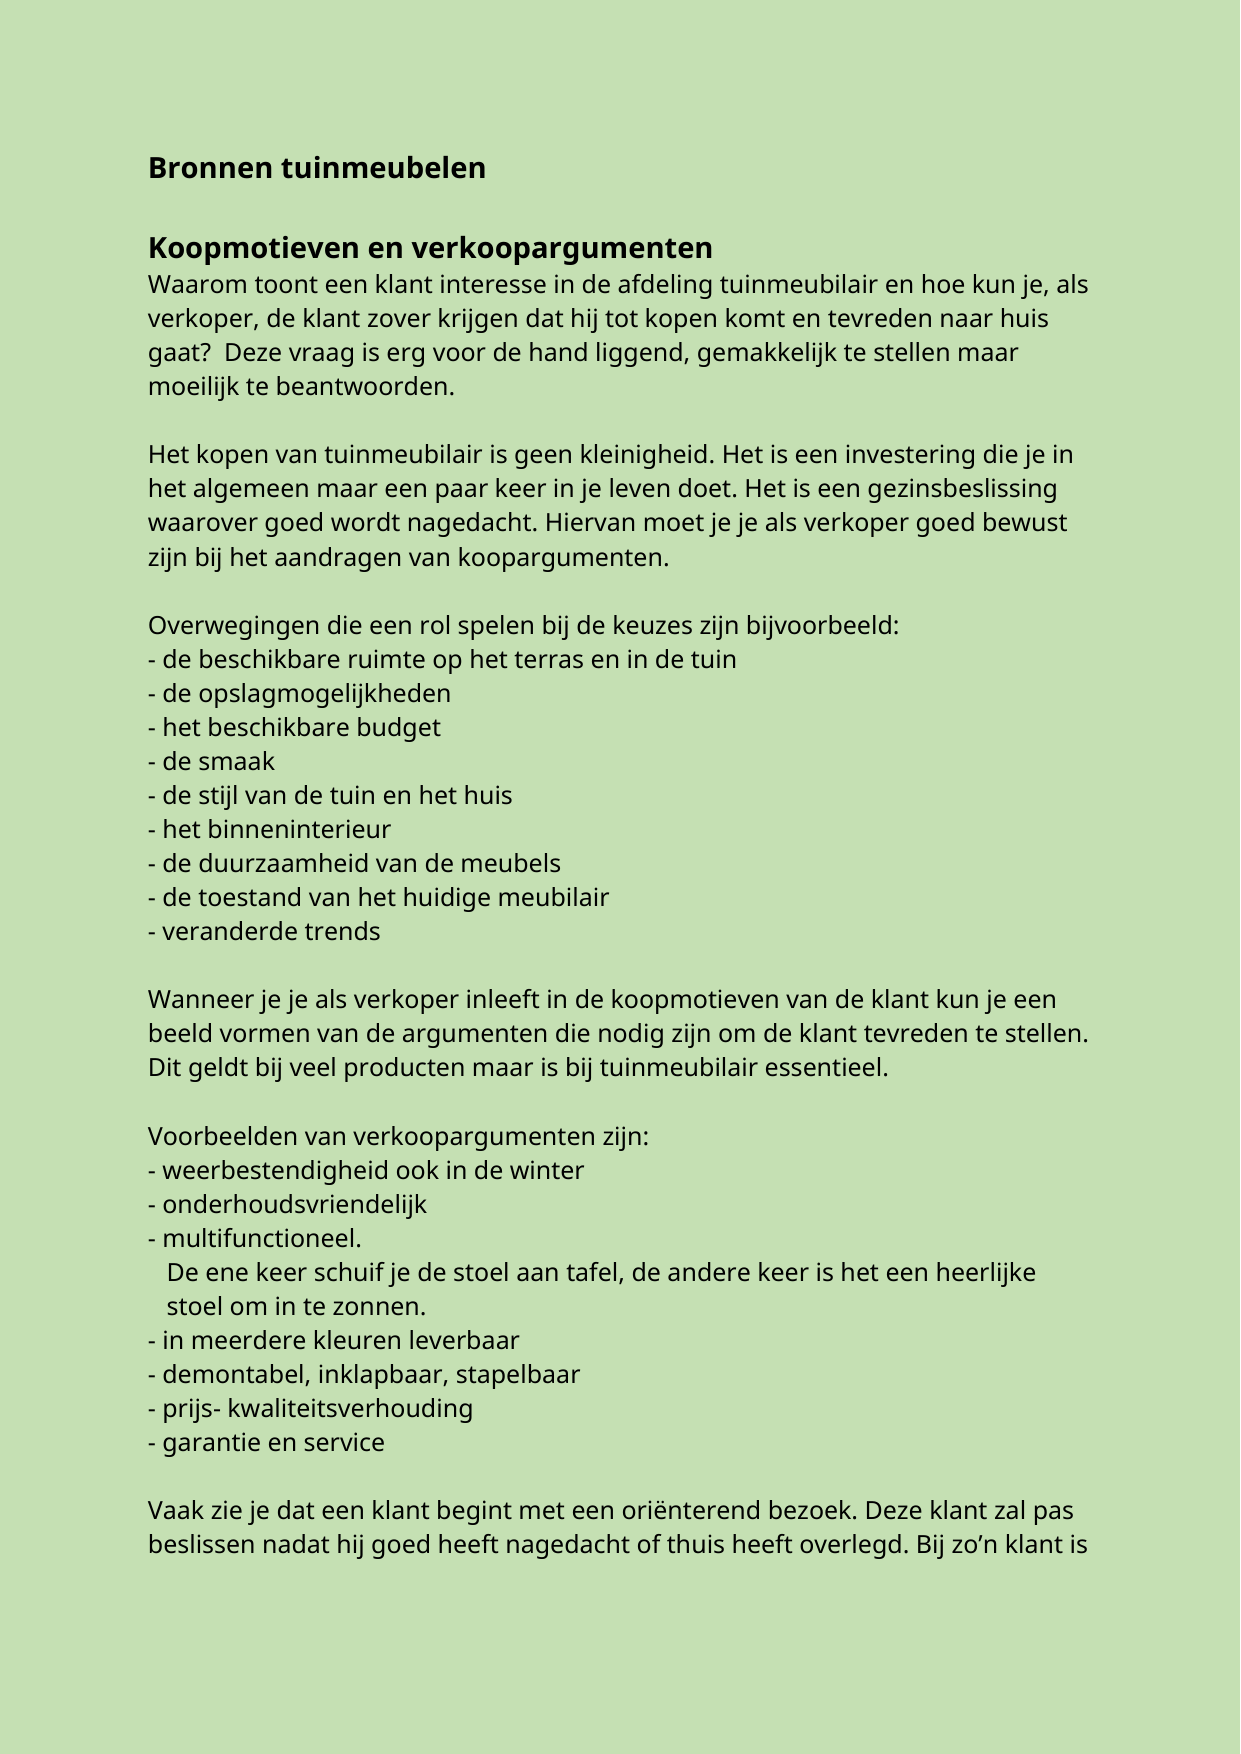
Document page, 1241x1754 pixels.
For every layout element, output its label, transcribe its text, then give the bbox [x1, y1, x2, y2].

text Voorbeelden van verkoopargumenten zijn: [148, 1118, 1093, 1152]
text Wanneer je je als verkoper inleeft in de koopmotieven van de klant kun je een beeld vormen van de argumenten die nodig zijn om de klant tevreden te stellen. Dit geldt bij veel producten maar is bij tuinmeubilair essentieel. [148, 982, 1093, 1084]
text - veranderde trends [148, 914, 1093, 948]
text Koopmotieven en verkoopargumenten [148, 227, 1093, 267]
text Het kopen van tuinmeubilair is geen kleinigheid. Het is een investering die je in het algemeen maar een paar keer in je leven doet. Het is een gezinsbeslissing waarover goed wordt nagedacht. Hiervan moet je je als verkoper goed bewust zijn bij het aandragen van koopargumenten. [148, 437, 1093, 573]
text - de duurzaamheid van de meubels [148, 846, 1093, 880]
text - de stijl van de tuin en het huis [148, 778, 1093, 812]
text - weerbestendigheid ook in de winter [148, 1152, 1093, 1186]
text - de smaak [148, 743, 1093, 778]
text - het binneninterieur [148, 812, 1093, 846]
text - in meerdere kleuren leverbaar [148, 1323, 1093, 1357]
text - de toestand van het huidige meubilair [148, 880, 1093, 914]
text - de beschikbare ruimte op het terras en in de tuin [148, 641, 1093, 675]
text Waarom toont een klant interesse in de afdeling tuinmeubilair en hoe kun je, als verkoper, de klant zover krijgen dat hij tot kopen komt en tevreden naar huis gaat? Deze vraag is erg voor de hand liggend, gemakkelijk te stellen maar moeilijk te beantwoorden. [148, 267, 1093, 403]
text - garantie en service [148, 1425, 1093, 1459]
text - de opslagmogelijkheden [148, 675, 1093, 709]
text Overwegingen die een rol spelen bij de keuzes zijn bijvoorbeeld: [148, 607, 1093, 641]
text De ene keer schuif je de stoel aan tafel, de andere keer is het een heerlijke stoel om in te zonnen. [166, 1254, 1093, 1323]
text - onderhoudsvriendelijk [148, 1186, 1093, 1220]
text - multifunctioneel. [148, 1220, 1093, 1254]
text - prijs- kwaliteitsverhouding [148, 1391, 1093, 1425]
text Bronnen tuinmeubelen [148, 148, 1093, 187]
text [148, 1493, 1093, 1561]
text - het beschikbare budget [148, 709, 1093, 743]
text - demontabel, inklapbaar, stapelbaar [148, 1357, 1093, 1391]
